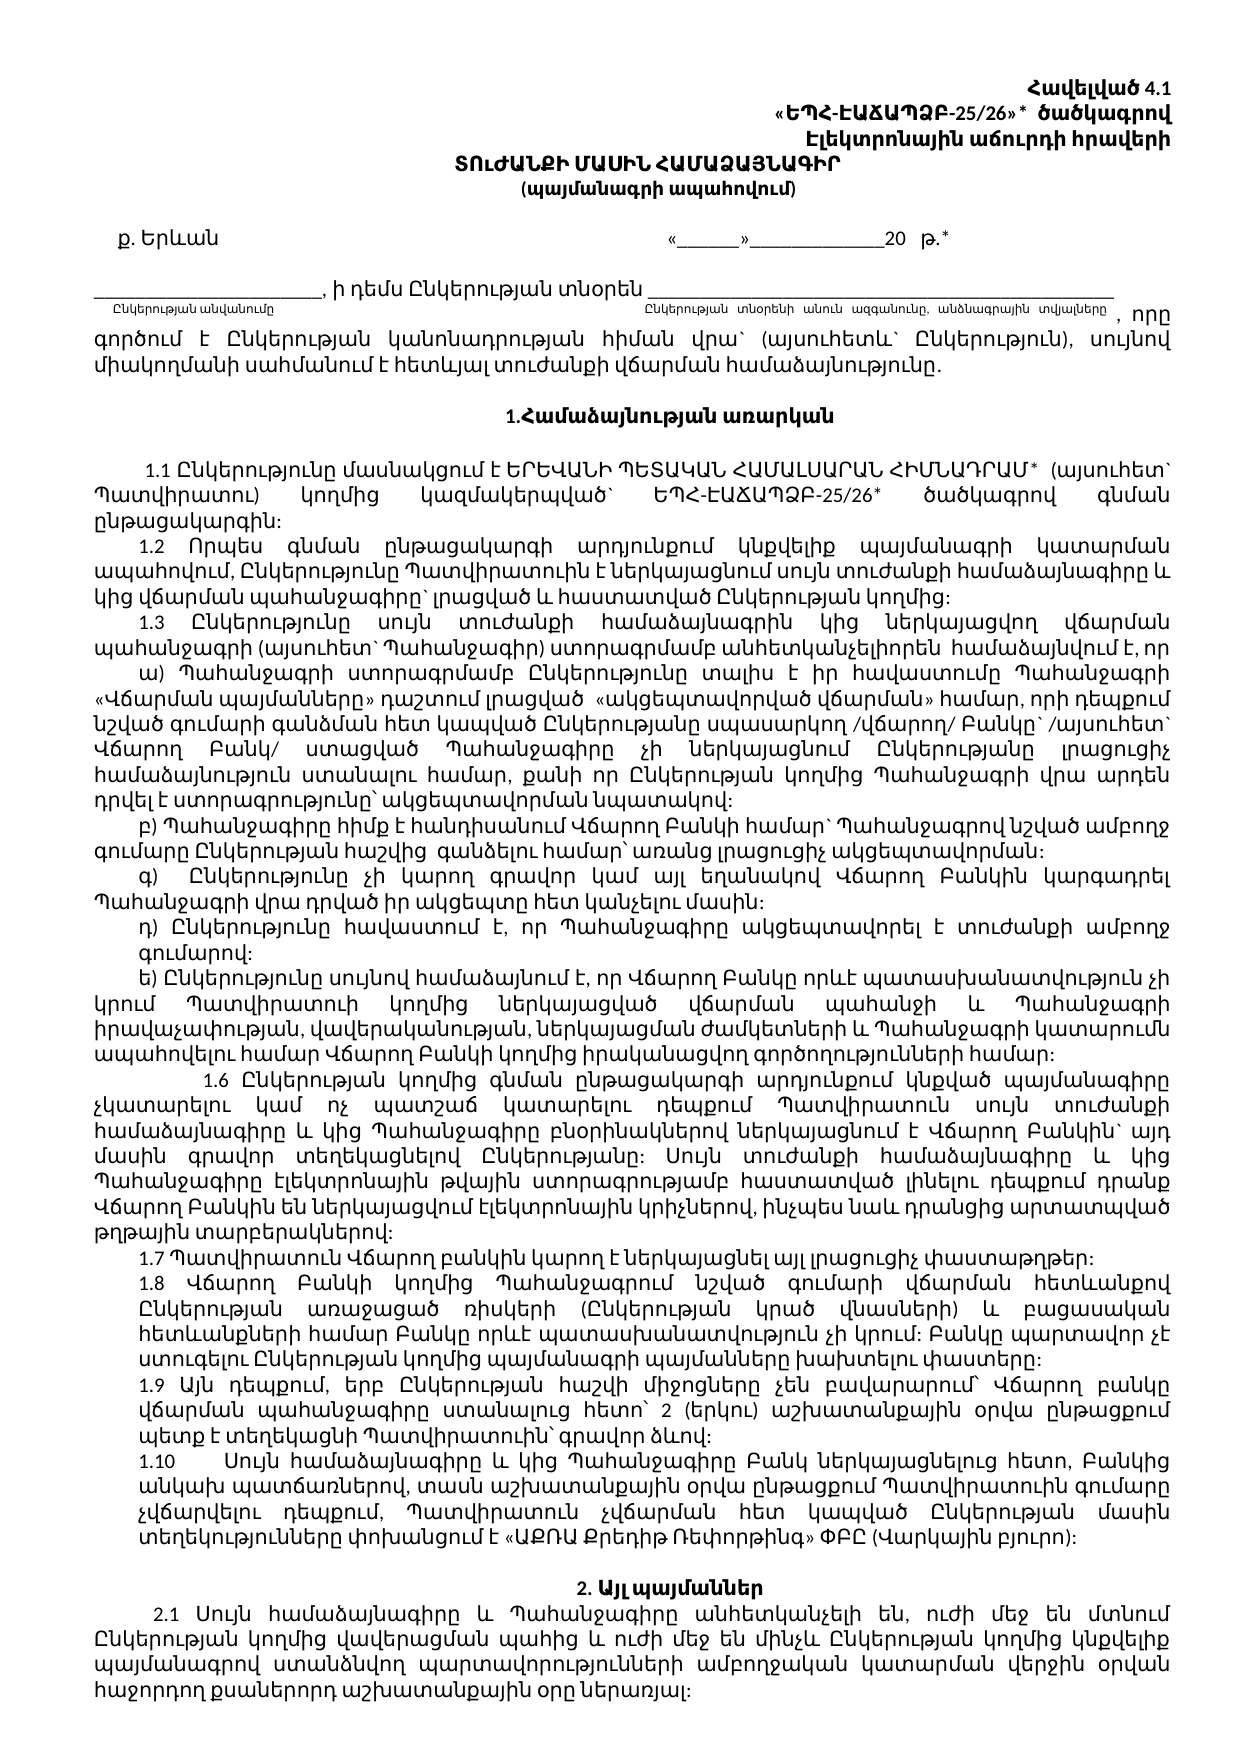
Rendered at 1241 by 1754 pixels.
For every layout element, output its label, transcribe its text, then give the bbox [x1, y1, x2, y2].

text 2. Այլ պայմաններ [169, 1575, 1171, 1601]
text 1.1 Ընկերությունը մասնակցում է ԵՐԵՎԱՆԻ ՊԵՏԱԿԱՆ ՀԱՄԱԼՍԱՐԱՆ ՀԻՄՆԱԴՐԱՄ* (այսուհետ` Պատվիրատու) կողմից կազմակերպված` ԵՊՀ-ԷԱՃԱՊՁԲ-25/26* ծածկագրով գնման ընթացակարգին: [94, 457, 1171, 533]
text ե) Ընկերությունը սույնով համաձայնում է, որ Վճարող Բանկը որևէ պատասխանատվություն չի կրում Պատվիրատուի կողմից ներկայացված վճարման պահանջի և Պահանջագրի իրավաչափության, վավերականության, ներկայացման ժամկետների և Պահանջագրի կատարումն ապահովելու համար Վճարող Բանկի կողմից իրականացվող գործողությունների համար: [94, 965, 1171, 1067]
text գ) Ընկերությունը չի կարող գրավոր կամ այլ եղանակով Վճարող Բանկին կարգադրել Պահանջագրի վրա դրված իր ակցեպտը հետ կանչելու մասին: [94, 864, 1171, 914]
text 1.8 Վճարող Բանկի կողմից Պահանջագրում նշված գումարի վճարման հետևանքով Ընկերության առաջացած ռիսկերի (Ընկերության կրած վնասների) և բացասական հետևանքների համար Բանկը որևէ պատասխանատվություն չի կրում: Բանկը պարտավոր չէ ստուգելու Ընկերության կողմից պայմանագրի պայմանները խախտելու փաստերը: [138, 1270, 1171, 1372]
text 1.Համաձայնության առարկան [169, 403, 1171, 428]
text Ընկերության անվանումը Ընկերության տնօրենի անուն ազգանունը, անձնագրային տվյալները , որը գործում է Ընկերության կանոնադրության հիման վրա` (այսուհետև` Ընկերություն), սույնով միակողմանի սահմանում է հետևյալ տուժանքի վճարման համաձայնությունը. [94, 301, 1171, 377]
text 1.9 Այն դեպքում, երբ Ընկերության հաշվի միջոցները չեն բավարարում՝ Վճարող բանկը վճարման պահանջագիրը ստանալուց հետո՝ 2 (երկու) աշխատանքային օրվա ընթացքում պետք է տեղեկացնի Պատվիրատուին՝ գրավոր ձևով: [138, 1372, 1171, 1448]
text 1.10 Սույն համաձայնագիրը և կից Պահանջագիրը Բանկ ներկայացնելուց հետո, Բանկից անկախ պատճառներով, տասն աշխատանքային օրվա ընթացքում Պատվիրատուին գումարը չվճարվելու դեպքում, Պատվիրատուն չվճարման հետ կապված Ընկերության մասին տեղեկությունները փոխանցում է «ԱՔՌԱ Քրեդիթ Ռեփորթինգ» ՓԲԸ (Վարկային բյուրո): [138, 1448, 1171, 1550]
text 1.7 Պատվիրատուն Վճարող բանկին կարող է ներկայացնել այլ լրացուցիչ փաստաթղթեր: [138, 1245, 1171, 1270]
text 1.6 Ընկերության կողմից գնման ընթացակարգի արդյունքում կնքված պայմանագիրը չկատարելու կամ ոչ պատշաճ կատարելու դեպքում Պատվիրատուն սույն տուժանքի համաձայնագիրը և կից Պահանջագիրը բնօրինակներով ներկայացնում է Վճարող Բանկին` այդ մասին գրավոր տեղեկացնելով Ընկերությանը: Սույն տուժանքի համաձայնագիրը և կից Պահանջագիրը էլեկտրոնային թվային ստորագրությամբ հաստատված լինելու դեպքում դրանք Վճարող Բանկին են ներկայացվում էլեկտրոնային կրիչներով, ինչպես նաև դրանցից արտատպված թղթային տարբերակներով: [94, 1067, 1171, 1245]
text ա) Պահանջագրի ստորագրմամբ Ընկերությունը տալիս է իր հավաստումը Պահանջագրի «Վճարման պայմանները» դաշտում լրացված «ակցեպտավորված վճարման» համար, որի դեպքում նշված գումարի գանձման հետ կապված Ընկերությանը սպասարկող /վճարող/ Բանկը` /այսուհետ` Վճարող Բանկ/ ստացված Պահանջագիրը չի ներկայացնում Ընկերությանը լրացուցիչ համաձայնություն ստանալու համար, քանի որ Ընկերության կողմից Պահանջագրի վրա արդեն դրվել է ստորագրությունը՝ ակցեպտավորման նպատակով: [94, 660, 1171, 813]
text 1.3 Ընկերությունը սույն տուժանքի համաձայնագրին կից ներկայացվող վճարման պահանջագրի (այսուհետ` Պահանջագիր) ստորագրմամբ անհետկանչելիորեն համաձայնվում է, որ [94, 609, 1171, 660]
text 2.1 Սույն համաձայնագիրը և Պահանջագիրը անհետկանչելի են, ուժի մեջ են մտնում Ընկերության կողմից վավերացման պահից և ուժի մեջ են մինչև Ընկերության կողմից կնքվելիք պայմանագրով ստանձնվող պարտավորությունների ամբողջական կատարման վերջին օրվան հաջորդող քսաներորդ աշխատանքային օրը ներառյալ: [94, 1601, 1171, 1702]
text դ) Ընկերությունը հավաստում է, որ Պահանջագիրը ակցեպտավորել է տուժանքի ամբողջ գումարով: [138, 914, 1171, 965]
text ______________________, ի դեմս Ընկերության տնօրեն _____________________________________________ [94, 276, 1171, 301]
text բ) Պահանջագիրը հիմք է հանդիսանում Վճարող Բանկի համար` Պահանջագրով նշված ամբողջ գումարը Ընկերության հաշվից գանձելու համար՝ առանց լրացուցիչ ակցեպտավորման: [94, 813, 1171, 864]
text Էլեկտրոնային աճուրդի հրավերի [94, 126, 1171, 151]
text ՏՈւԺԱՆՔԻ ՄԱՍԻՆ ՀԱՄԱՁԱՅՆԱԳԻՐ [94, 151, 1171, 177]
text 1.2 Որպես գնման ընթացակարգի արդյունքում կնքվելիք պայմանագրի կատարման ապահովում, Ընկերությունը Պատվիրատուին է ներկայացնում սույն տուժանքի համաձայնագիրը և կից վճարման պահանջագիրը` լրացված և հաստատված Ընկերության կողմից: [94, 533, 1171, 609]
text (պայմանագրի ապահովում) [94, 177, 1171, 199]
text Հավելված 4.1 [94, 75, 1171, 100]
text «ԵՊՀ-ԷԱՃԱՊՁԲ-25/26»* ծածկագրով [94, 100, 1171, 126]
text ք. Երևան «______»_____________20 թ.* [94, 225, 1171, 250]
